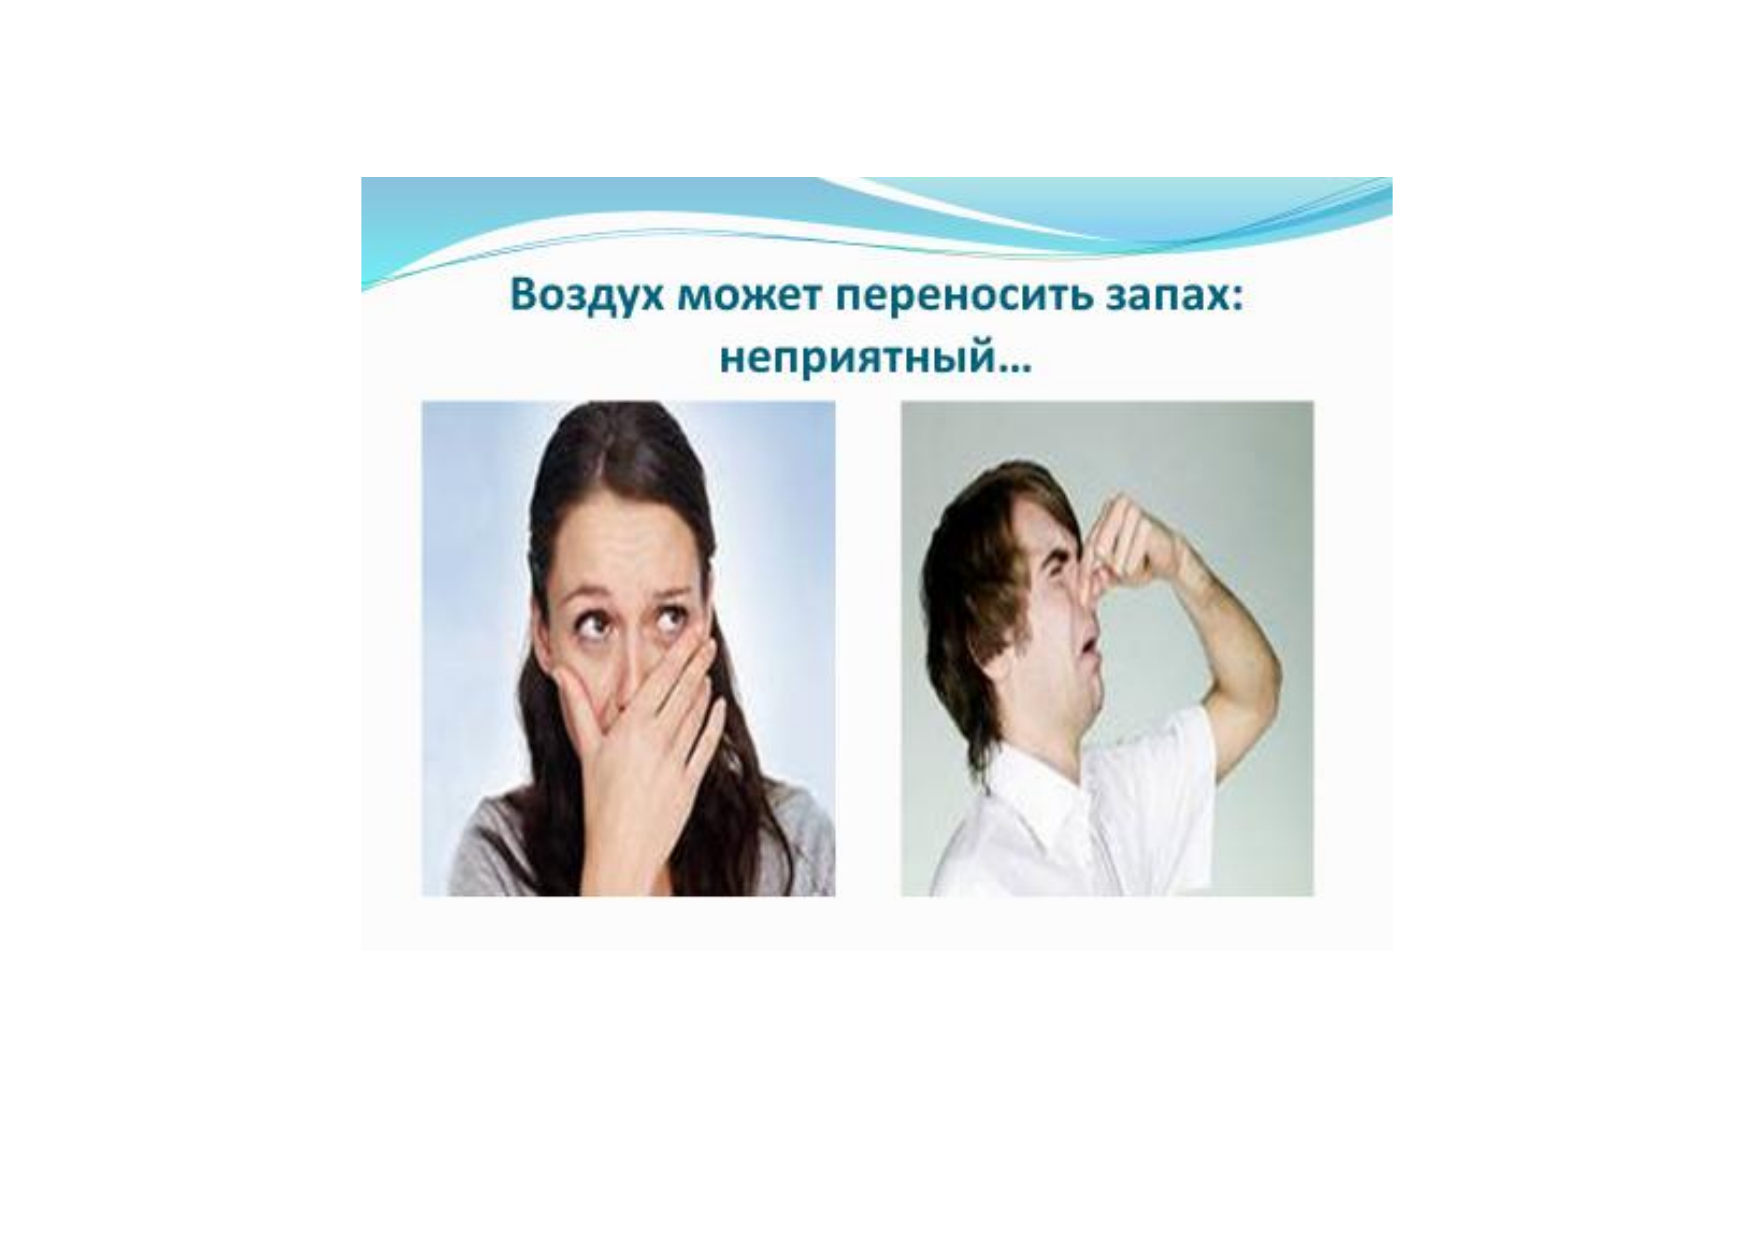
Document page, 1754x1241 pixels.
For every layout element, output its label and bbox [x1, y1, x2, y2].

picture [361, 177, 1393, 951]
